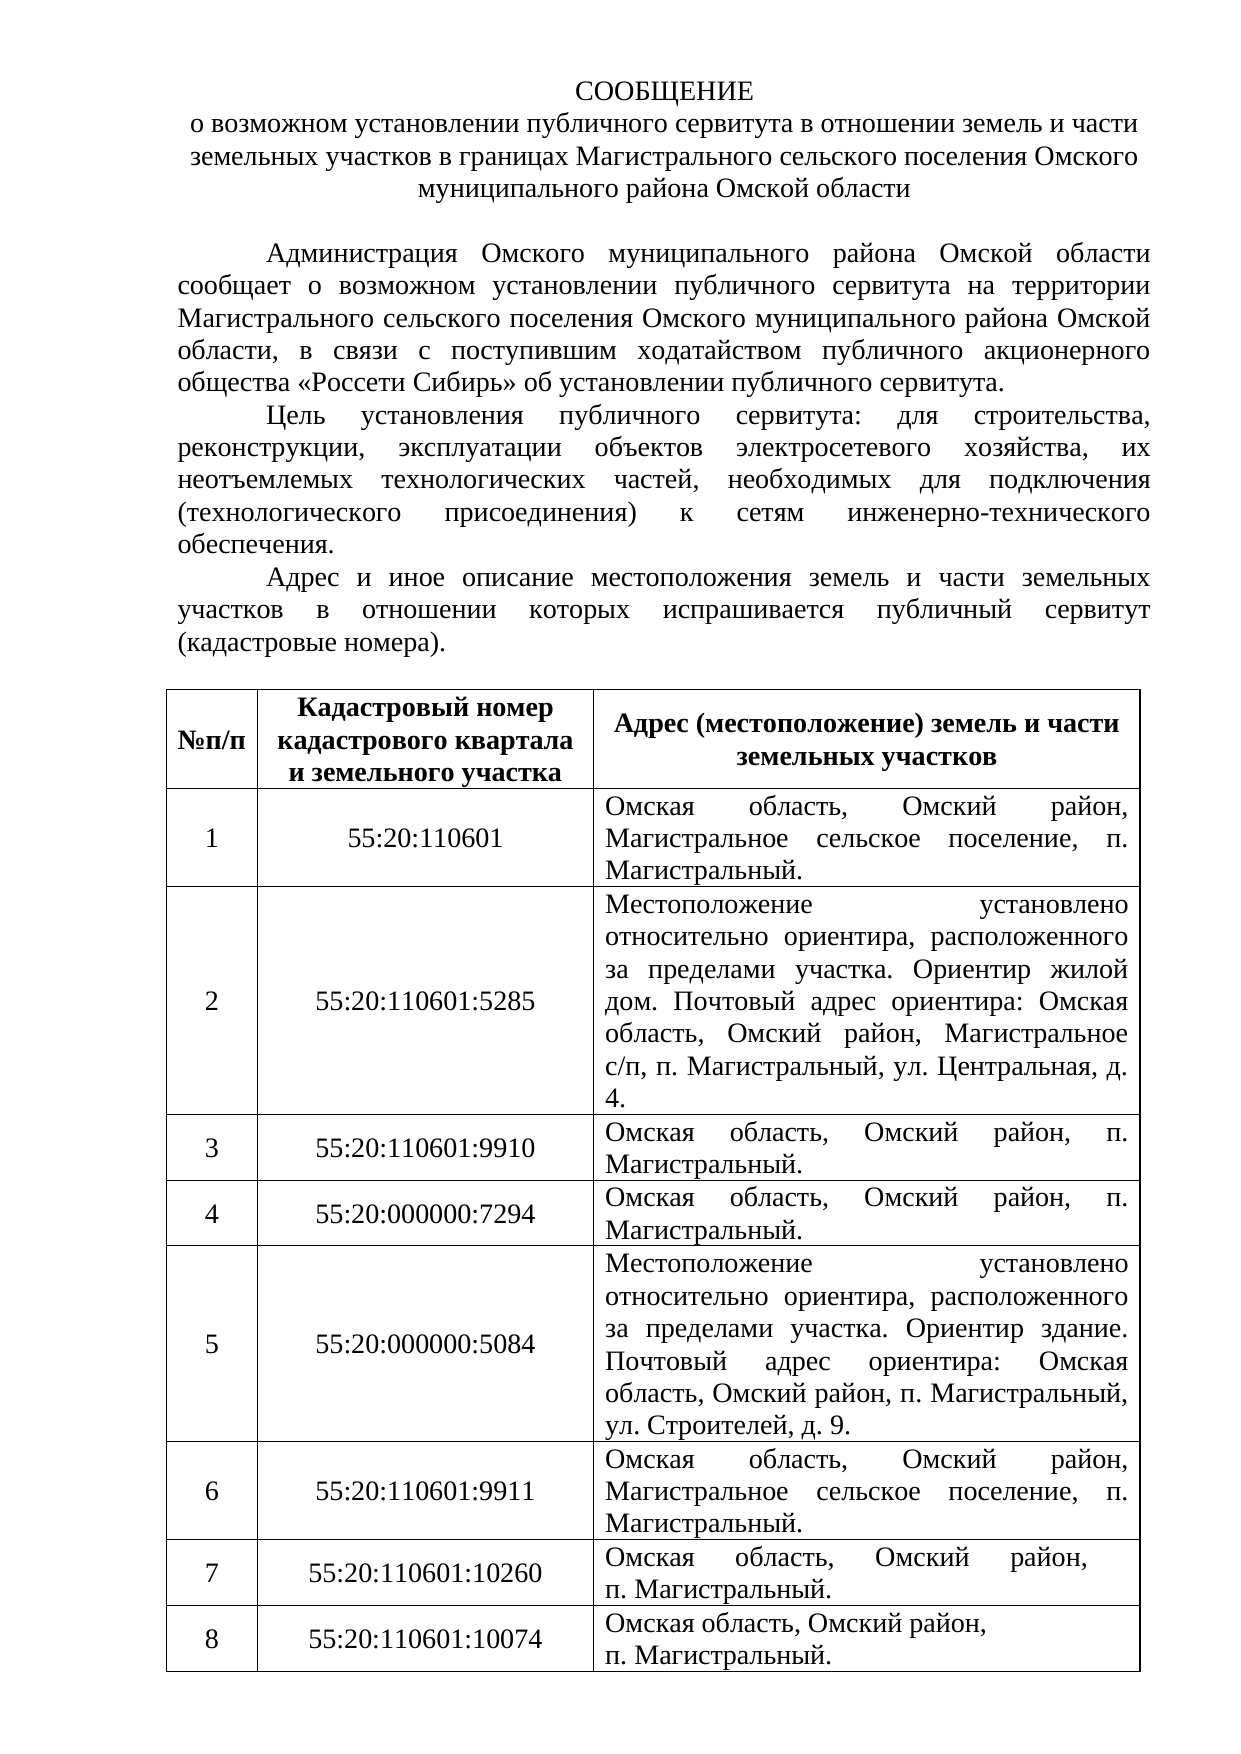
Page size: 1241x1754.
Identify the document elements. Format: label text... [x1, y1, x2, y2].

table_cell Омская область, Омский район, Магистральное сельское поселение, п. Магистральный. [594, 789, 1139, 886]
text Администрация Омского муниципального района Омской области сообщает о возможном установлении публичного сервитута на территории Магистрального сельского поселения Омского муниципального района Омской области, в связи с поступившим ходатайством публичного акционерного общества «Россети Сибирь» об установлении публичного сервитута. [177, 236, 1152, 398]
table_cell 55:20:110601:10260 [258, 1540, 593, 1605]
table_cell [594, 1606, 1139, 1671]
table_cell 5 [167, 1246, 257, 1441]
table_cell Омская область, Омский район, п. Магистральный. [594, 1181, 1139, 1245]
table_header Кадастровый номер кадастрового квартала и земельного участка [258, 690, 593, 788]
table_cell 55:20:110601:9911 [258, 1442, 593, 1539]
table_cell 55:20:110601:9910 [258, 1115, 593, 1179]
table_cell 2 [167, 887, 257, 1114]
table_cell 7 [167, 1540, 257, 1605]
table_cell 3 [167, 1115, 257, 1179]
table_cell 55:20:110601:10074 [258, 1606, 593, 1671]
table_cell 4 [167, 1181, 257, 1245]
text СООБЩЕНИЕ [177, 74, 1152, 106]
text Адрес и иное описание местоположения земель и части земельных участков в отношении которых испрашивается публичный сервитут (кадастровые номера). [177, 560, 1152, 657]
table_cell Омская область, Омский район, Магистральное сельское поселение, п. Магистральный. [594, 1442, 1139, 1539]
table_cell 55:20:000000:7294 [258, 1181, 593, 1245]
table_cell 8 [167, 1606, 257, 1671]
text Цель установления публичного сервитута: для строительства, реконструкции, эксплуатации объектов электросетевого хозяйства, их неотъемлемых технологических частей, необходимых для подключения (технологического присоединения) к сетям инженерно-технического обеспечения. [177, 398, 1152, 560]
table_cell 1 [167, 789, 257, 886]
table_cell Омская область, Омский район, п. Магистральный. [594, 1115, 1139, 1179]
table_cell Местоположение установлено относительно ориентира, расположенного за пределами участка. Ориентир жилой дом. Почтовый адрес ориентира: Омская область, Омский район, Магистральное с/п, п. Магистральный, ул. Центральная, д. 4. [594, 887, 1139, 1114]
table_header Адрес (местоположение) земель и части земельных участков [594, 690, 1139, 788]
table_cell 6 [167, 1442, 257, 1539]
table_cell 55:20:000000:5084 [258, 1246, 593, 1441]
table_cell 55:20:110601 [258, 789, 593, 886]
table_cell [594, 1540, 1139, 1605]
table_cell Местоположение установлено относительно ориентира, расположенного за пределами участка. Ориентир здание. Почтовый адрес ориентира: Омская область, Омский район, п. Магистральный, ул. Строителей, д. 9. [594, 1246, 1139, 1441]
table_header №п/п [167, 690, 257, 788]
text о возможном установлении публичного сервитута в отношении земель и части земельных участков в границах Магистрального сельского поселения Омского муниципального района Омской области [177, 106, 1152, 203]
table_cell 55:20:110601:5285 [258, 887, 593, 1114]
